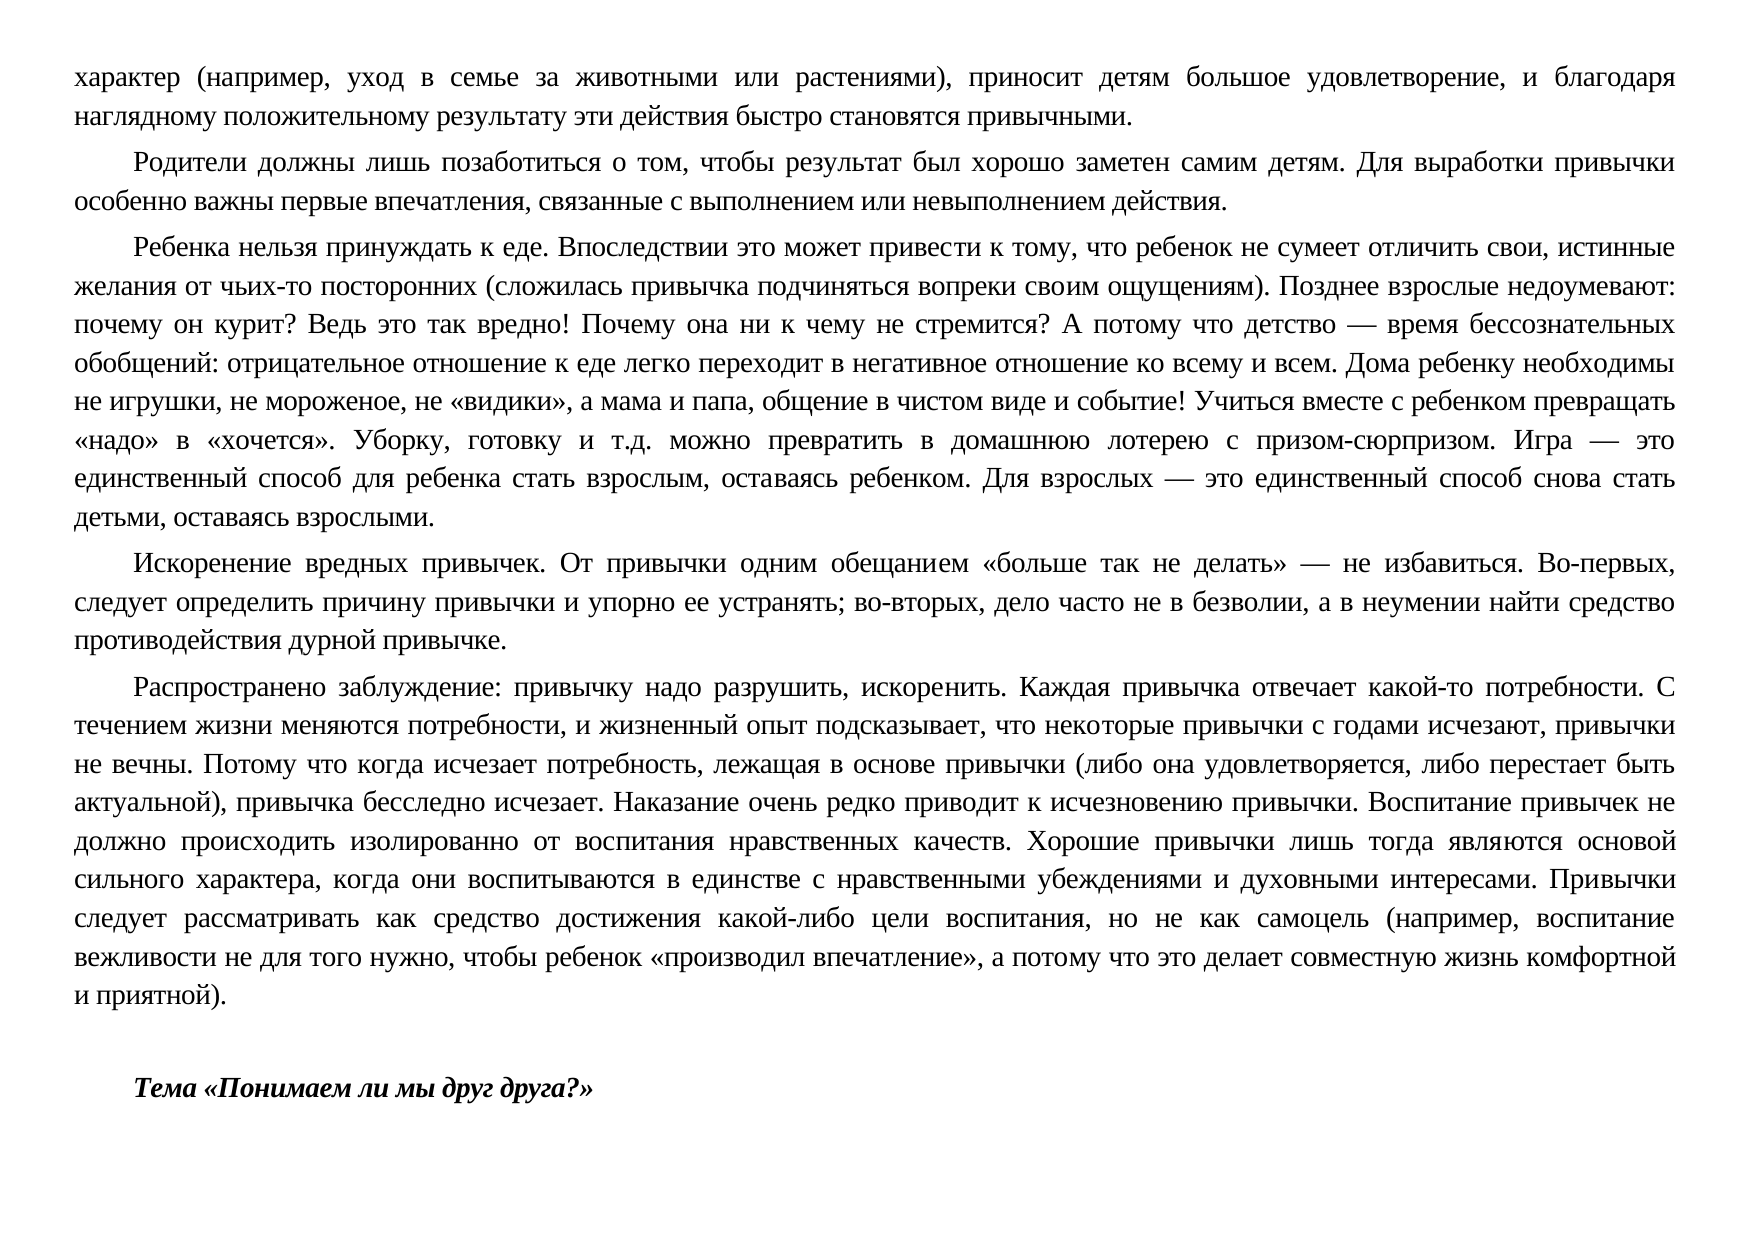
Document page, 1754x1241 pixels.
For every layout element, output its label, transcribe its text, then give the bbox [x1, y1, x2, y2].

text Ребенка нельзя принуждать к еде. Впоследствии это может привести к тому, что ребенок не сумеет отличить свои, истинные желания от чьих-то посторонних (сложилась привычка подчиняться вопреки своим ощущениям). Позднее взрослые недоумевают: почему он курит? Ведь это так вредно! Почему она ни к чему не стремится? А потому что детство — время бессознательных обобщений: отрицательное отношение к еде легко переходит в негативное отношение ко всему и всем. Дома ребенку необходимы не игрушки, не мороженое, не «видики», а мама и папа, общение в чистом виде и событие! Учиться вместе с ребенком превращать «надо» в «хочется». Уборку, готовку и т.д. можно превратить в домашнюю лотерею с призом-сюрпризом. Игра — это единственный способ для ребенка стать взрослым, оставаясь ребенком. Для взрослых — это единственный способ снова стать детьми, оставаясь взрослыми. [74, 229, 1676, 532]
text Тема «Понимаем ли мы друг друга?» [74, 1070, 1676, 1104]
text Распространено заблуждение: привычку надо разрушить, искоренить. Каждая привычка отвечает какой-то потребности. С течением жизни меняются потребности, и жизненный опыт подсказывает, что некоторые привычки с годами исчезают, привычки не вечны. Потому что когда исчезает потребность, лежащая в основе привычки (либо она удовлетворяется, либо перестает быть актуальной), привычка бесследно исчезает. Наказание очень редко приводит к исчезновению привычки. Воспитание привычек не должно происходить изолированно от воспитания нравственных качеств. Хорошие привычки лишь тогда являются основой сильного характера, когда они воспитываются в единстве с нравственными убеждениями и духовными интересами. Привычки следует рассматривать как средство достижения какой-либо цели воспитания, но не как самоцель (например, воспитание вежливости не для того нужно, чтобы ребенок «производил впечатление», а потому что это делает совместную жизнь комфортной и приятной). [74, 669, 1676, 1011]
text Родители должны лишь позаботиться о том, чтобы результат был хорошо заметен самим детям. Для выработки привычки особенно важны первые впечатления, связанные с выполнением или невыполнением действия. [74, 144, 1676, 216]
text Искоренение вредных привычек. От привычки одним обещанием «больше так не делать» — не избавиться. Во-первых, следует определить причину привычки и упорно ее устранять; во-вторых, дело часто не в безволии, а в неумении найти средство противодействия дурной привычке. [74, 545, 1676, 656]
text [74, 59, 1676, 131]
